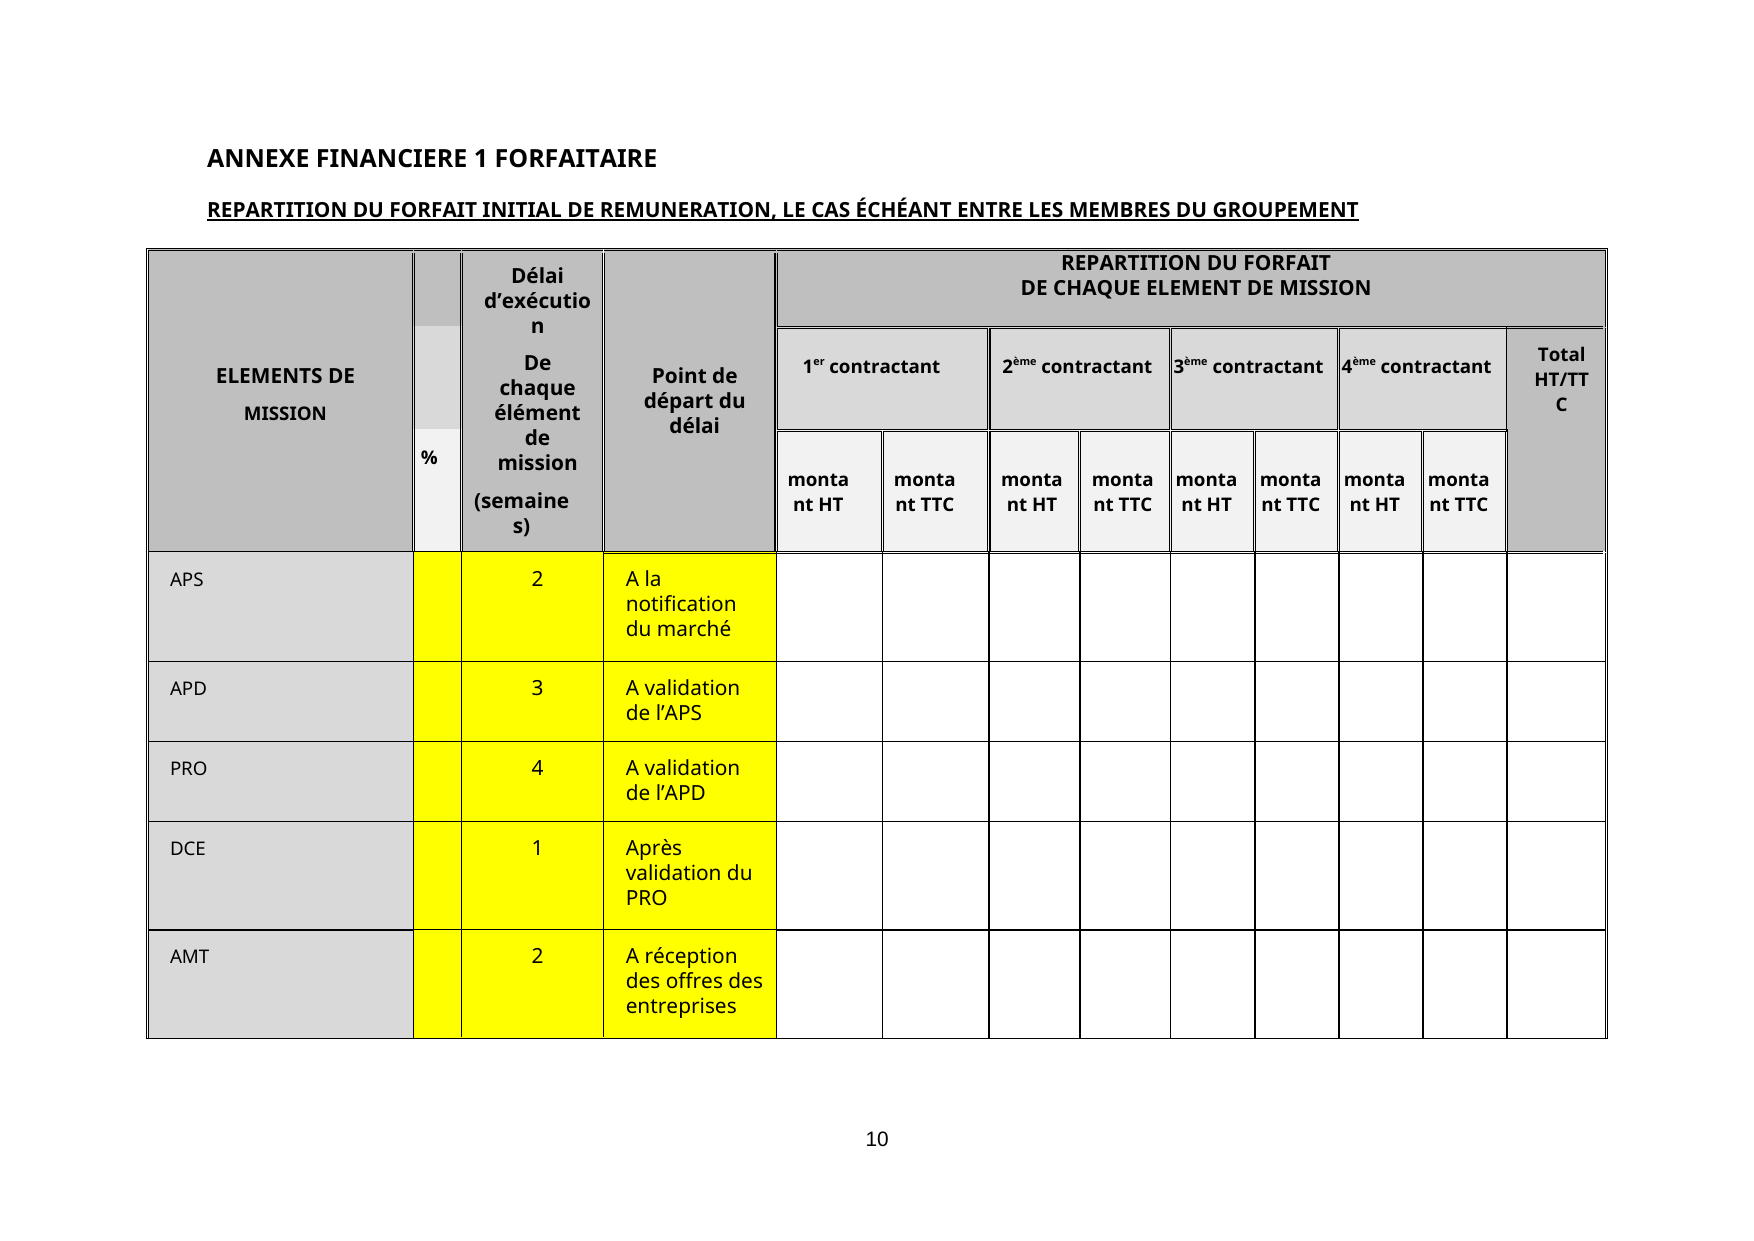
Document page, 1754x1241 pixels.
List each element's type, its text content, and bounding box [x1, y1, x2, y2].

table_cell A la notification du marché [604, 554, 776, 661]
table_cell [883, 662, 988, 741]
table_cell [1508, 931, 1605, 1038]
table_cell [883, 742, 988, 821]
table_cell [414, 662, 461, 741]
table_cell [1508, 551, 1605, 661]
table_cell A réception des offres des entreprises [604, 930, 776, 1038]
table_cell [1508, 822, 1605, 929]
table_cell [1171, 554, 1254, 661]
table_cell PRO [149, 742, 413, 821]
table_cell [1508, 662, 1605, 741]
table_cell A validation de l’APD [604, 742, 776, 821]
table_cell [1256, 742, 1338, 821]
table_cell APS [149, 552, 413, 661]
table_cell [1340, 662, 1422, 741]
table_cell 2 [462, 930, 603, 1038]
table_cell [1081, 662, 1170, 741]
table_header [413, 249, 462, 326]
table_cell DCE [149, 822, 413, 929]
table_cell 1 [462, 822, 603, 929]
table_cell [414, 930, 462, 1038]
table_cell AMT [149, 931, 413, 1038]
text ANNEXE FINANCIERE 1 FORFAITAIRE [207, 148, 1601, 173]
table_header Délai d’exécution De chaque élément de mission (semaines) [462, 251, 603, 551]
table_cell [777, 662, 882, 741]
table_cell 1er contractant [778, 329, 987, 429]
table_cell [777, 822, 882, 929]
table_cell [414, 822, 461, 929]
table_cell [1508, 429, 1605, 551]
table_cell A validation de l’APS [604, 662, 776, 741]
table_cell 4ème contractant [1340, 329, 1506, 429]
table_cell [1171, 662, 1254, 741]
table_cell [1171, 742, 1254, 821]
table_cell [990, 931, 1079, 1038]
table_cell [777, 742, 882, 821]
table_cell 3 [462, 662, 603, 741]
table_cell [883, 554, 988, 661]
table_cell montant HT [991, 432, 1078, 551]
table_cell [1424, 554, 1506, 661]
table_cell % [415, 429, 460, 551]
table_cell [1340, 822, 1422, 929]
table_cell 2 [462, 552, 603, 661]
text REPARTITION DU FORFAIT INITIAL DE REMUNERATION, le cas échéant ENTRE LES MEMBRES DU GROUPEMENT [207, 198, 1601, 223]
table_header ELEMENTS DE MISSION [149, 251, 413, 551]
table_cell [990, 662, 1079, 741]
table_cell [1256, 822, 1338, 929]
table_cell montant TTC [1424, 432, 1505, 551]
table_cell [1081, 931, 1170, 1038]
table_cell montant HT [1340, 432, 1421, 551]
table_cell [1171, 931, 1254, 1038]
table_cell [414, 552, 461, 661]
table_cell montant TTC [1081, 432, 1169, 551]
table_cell [990, 822, 1079, 929]
table_cell [414, 742, 461, 821]
table_cell [883, 931, 988, 1038]
table_cell 2ème contractant [991, 329, 1169, 429]
table_header Point de départ du délai [604, 251, 776, 551]
table_cell [1508, 742, 1605, 821]
table_cell montant HT [1172, 432, 1253, 551]
table_cell [1081, 742, 1170, 821]
table_cell [1340, 742, 1422, 821]
table_cell Total HT/TTC [1507, 326, 1605, 429]
table_cell [990, 742, 1079, 821]
table_cell 3ème contractant [1172, 329, 1337, 429]
table_header REPARTITION DU FORFAIT DE CHAQUE ELEMENT DE MISSION [776, 251, 1605, 326]
table_cell [1340, 931, 1422, 1038]
table_cell [990, 554, 1079, 661]
table_cell [777, 554, 882, 661]
table_cell [1081, 822, 1170, 929]
table_cell [1424, 742, 1506, 821]
table_cell [1256, 554, 1338, 661]
table_cell APD [149, 662, 413, 741]
table_cell montant TTC [1256, 432, 1337, 551]
table_cell 4 [462, 742, 603, 821]
table_cell [1171, 822, 1254, 929]
table_cell montant HT [778, 432, 881, 551]
table_cell [1081, 554, 1170, 661]
table_cell [1340, 554, 1422, 661]
table_cell Après validation du PRO [604, 822, 776, 929]
table_cell [777, 931, 882, 1038]
table_cell [1256, 931, 1338, 1038]
table_cell montant TTC [884, 432, 987, 551]
table_cell [415, 326, 460, 429]
table_cell [883, 822, 988, 929]
table_cell [1424, 662, 1506, 741]
table_cell [1256, 662, 1338, 741]
table_cell [1424, 822, 1506, 929]
table_cell [1424, 931, 1506, 1038]
